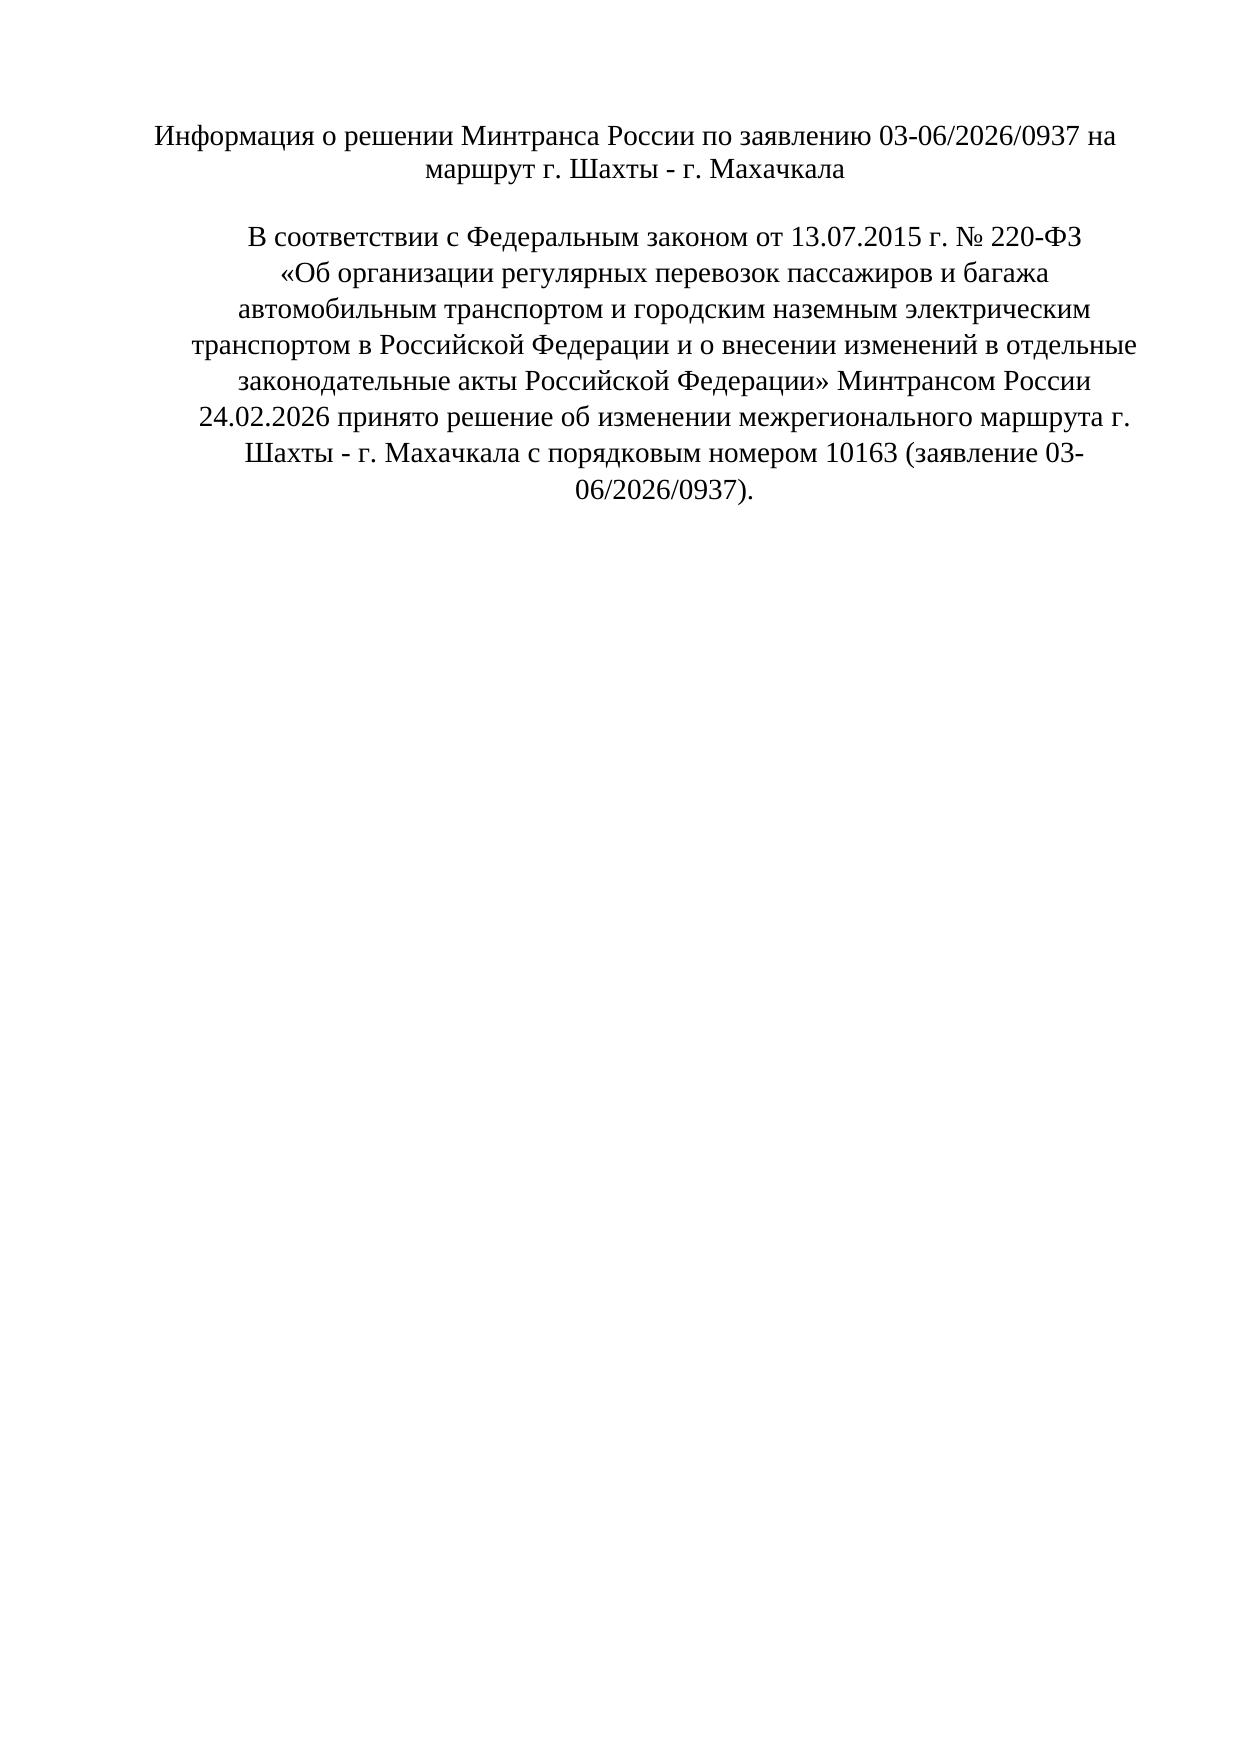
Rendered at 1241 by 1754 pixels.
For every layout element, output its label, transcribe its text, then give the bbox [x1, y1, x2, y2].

text В соответствии с Федеральным законом от 13.07.2015 г. № 220-ФЗ «Об организации регулярных перевозок пассажиров и багажа автомобильным транспортом и городским наземным электрическим транспортом в Российской Федерации и о внесении изменений в отдельные законодательные акты Российской Федерации» Минтрансом России 24.02.2026 принято решение об изменении межрегионального маршрута г. Шахты - г. Махачкала с порядковым номером 10163 (заявление 03-06/2026/0937). [177, 219, 1152, 505]
text Информация о решении Минтранса России по заявлению 03-06/2026/0937 на маршрут г. Шахты - г. Махачкала [118, 118, 1152, 185]
